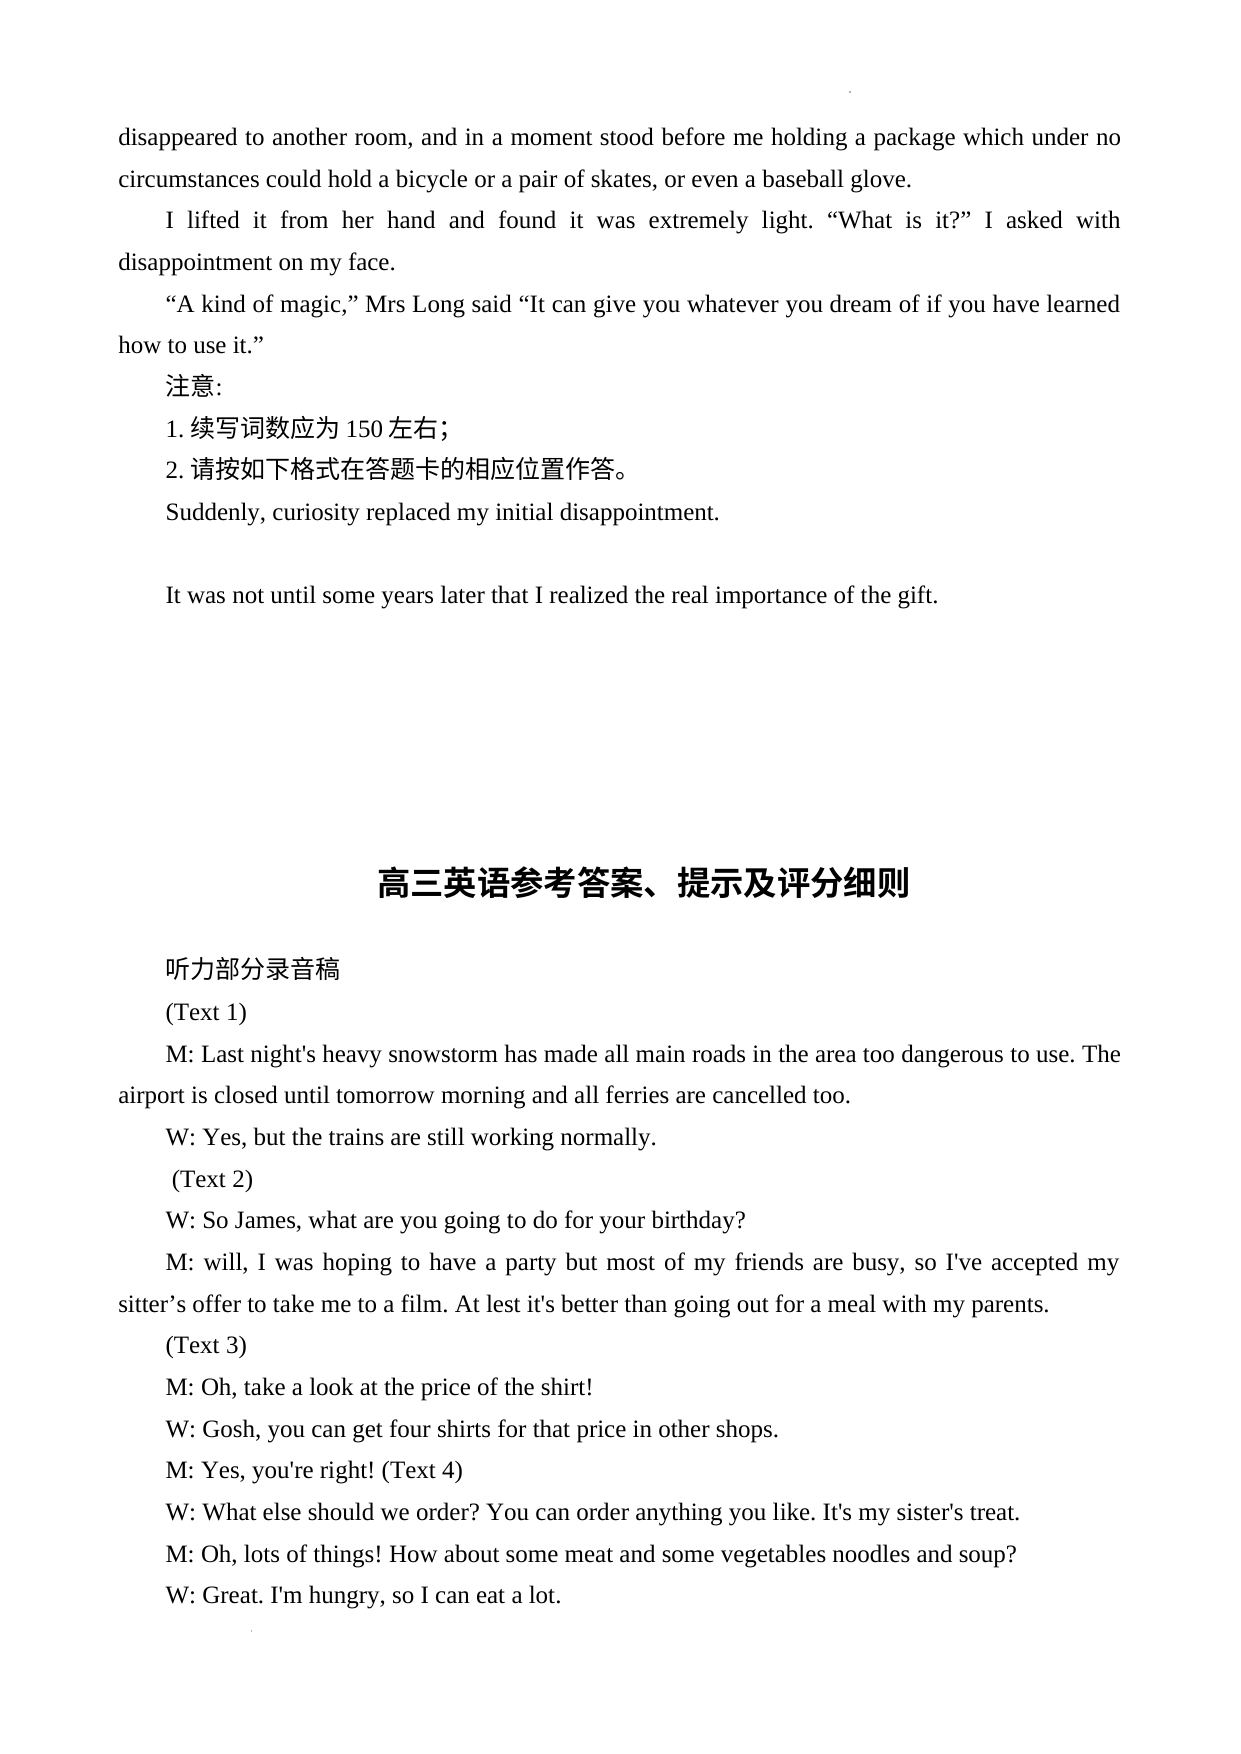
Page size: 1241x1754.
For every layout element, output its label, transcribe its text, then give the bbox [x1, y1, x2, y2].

text M: Oh, lots of things! How about some meat and some vegetables noodles and soup? [118, 1529, 1122, 1571]
text 1. 续写词数应为150左右； [118, 404, 1122, 446]
text M: Oh, take a look at the price of the shirt! [118, 1362, 1122, 1404]
text Suddenly, curiosity replaced my initial disappointment. [118, 487, 1122, 529]
text W: So James, what are you going to do for your birthday? [118, 1196, 1122, 1237]
text 2. 请按如下格式在答题卡的相应位置作答。 [118, 446, 1122, 487]
text (Text 1) [118, 987, 1122, 1029]
text M: will, I was hoping to have a party but most of my friends are busy, so I've accepted my sitter’s offer to take me to a film. At lest it's better than going out for a meal with my parents. [118, 1237, 1122, 1321]
text I lifted it from her hand and found it was extremely light. “What is it?” I asked with disappointment on my face. [118, 196, 1122, 279]
text 注意: [118, 362, 1122, 404]
text W: What else should we order? You can order anything you like. It's my sister's treat. [118, 1487, 1122, 1529]
text 高三英语参考答案、提示及评分细则 [118, 862, 1122, 904]
text W: Yes, but the trains are still working normally. [118, 1112, 1122, 1154]
text (Text 3) [118, 1321, 1122, 1362]
text W: Gosh, you can get four shirts for that price in other shops. [118, 1404, 1122, 1446]
text It was not until some years later that I realized the real importance of the gift. [118, 571, 1122, 612]
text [118, 112, 1122, 196]
text (Text 2) [118, 1154, 1122, 1196]
text “A kind of magic,” Mrs Long said “It can give you whatever you dream of if you have learned how to use it.” [118, 279, 1122, 362]
text 听力部分录音稿 [118, 946, 1122, 987]
text M: Last night's heavy snowstorm has made all main roads in the area too dangerous to use. The airport is closed until tomorrow morning and all ferries are cancelled too. [118, 1029, 1122, 1112]
text W: Great. I'm hungry, so I can eat a lot. [118, 1571, 1122, 1612]
text M: Yes, you're right! (Text 4) [118, 1446, 1122, 1487]
